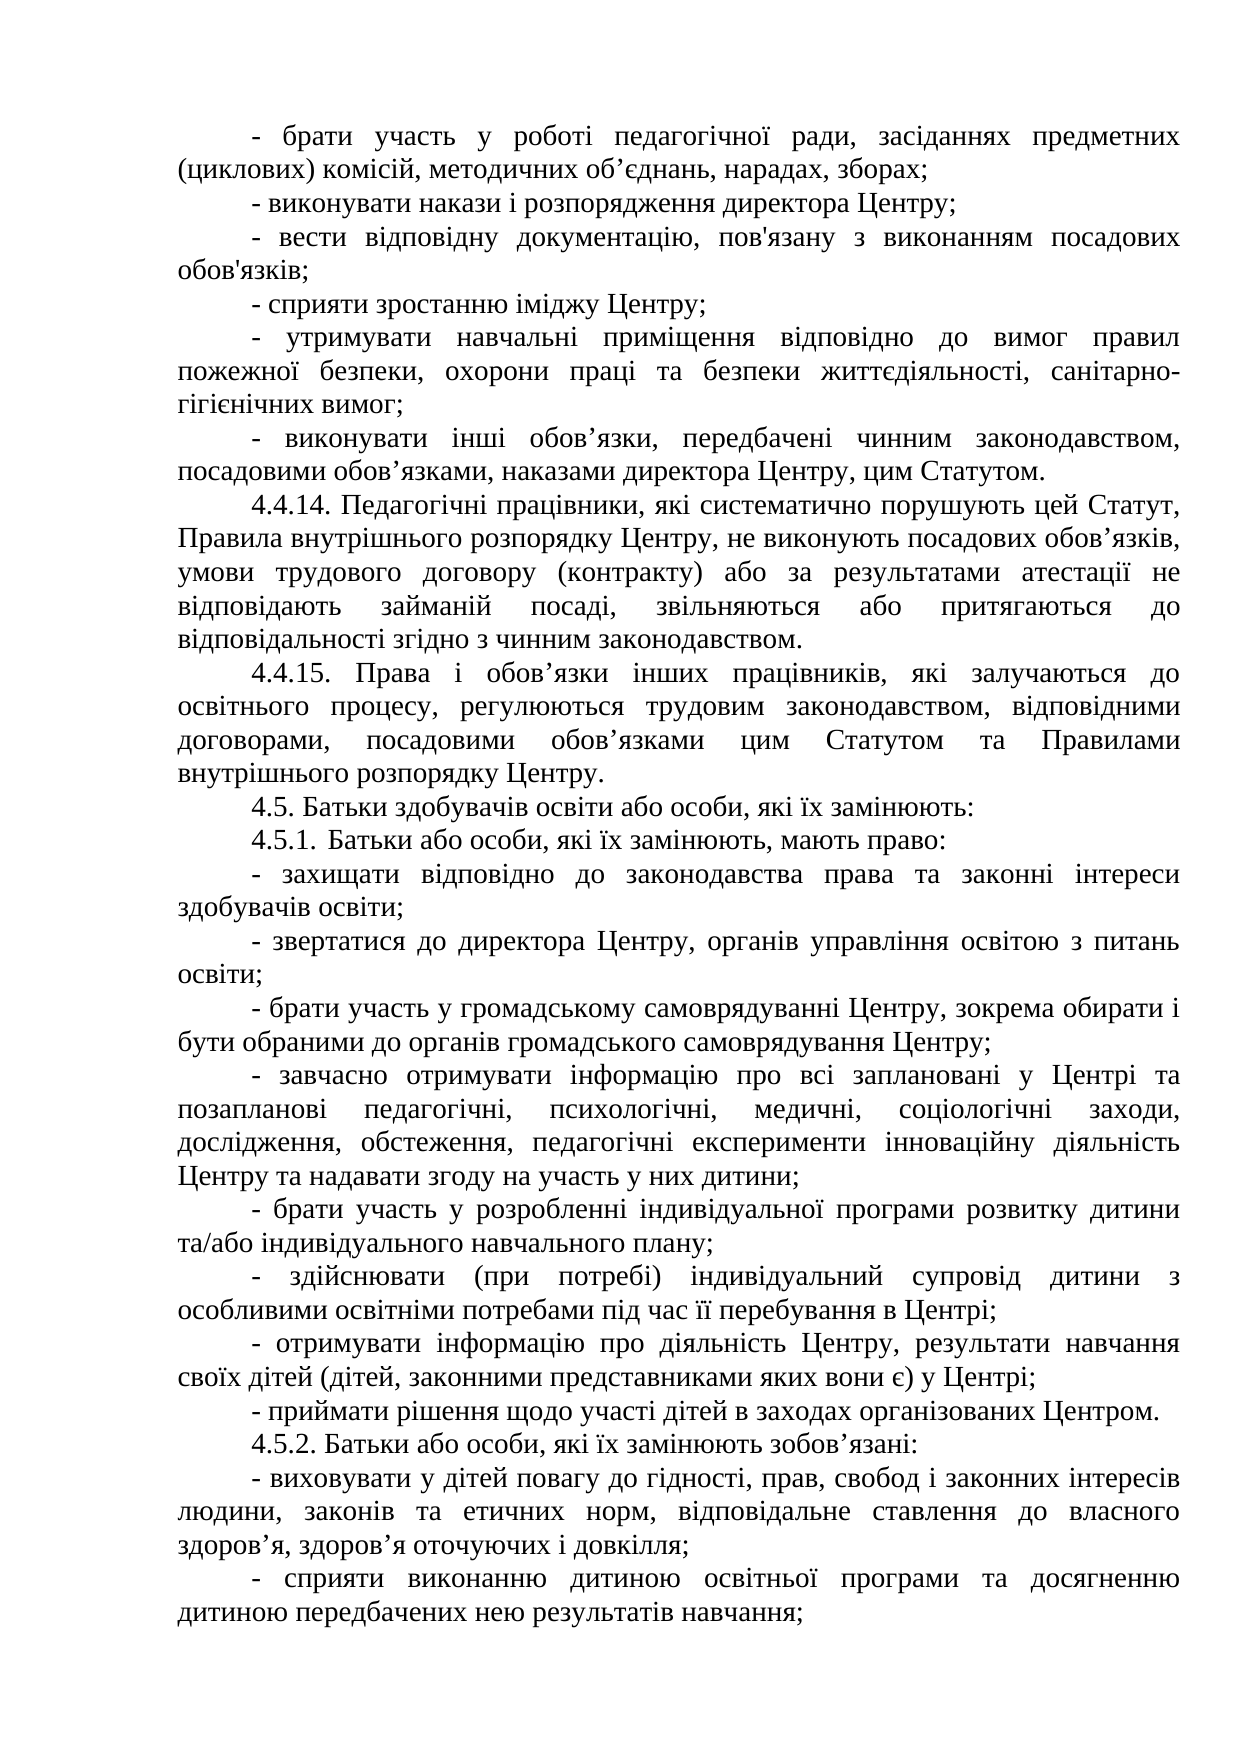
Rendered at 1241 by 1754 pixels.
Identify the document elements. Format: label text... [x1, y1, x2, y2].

text 4.4.14. Педагогічні працівники, які систематично порушують цей Статут, Правила внутрішнього розпорядку Центру, не виконують посадових обов’язків, умови трудового договору (контракту) або за результатами атестації не відповідають займаній посаді, звільняються або притягаються до відповідальності згідно з чинним законодавством. [177, 487, 1181, 655]
text - сприяти виконанню дитиною освітньої програми та досягненню дитиною передбачених нею результатів навчання; [177, 1560, 1181, 1627]
text - сприяти зростанню іміджу Центру; [177, 286, 1181, 319]
text - брати участь у громадському самоврядуванні Центру, зокрема обирати і бути обраними до органів громадського самоврядування Центру; [177, 990, 1181, 1057]
text 4.5. Батьки здобувачів освіти або особи, які їх замінюють: [177, 789, 1181, 822]
text - вести відповідну документацію, пов'язану з виконанням посадових обов'язків; [177, 219, 1181, 286]
text - приймати рішення щодо участі дітей в заходах організованих Центром. [177, 1393, 1181, 1426]
text 4.4.15. Права і обов’язки інших працівників, які залучаються до освітнього процесу, регулюються трудовим законодавством, відповідними договорами, посадовими обов’язками цим Статутом та Правилами внутрішнього розпорядку Центру. [177, 655, 1181, 789]
text - виконувати накази і розпорядження директора Центру; [177, 185, 1181, 219]
text - отримувати інформацію про діяльність Центру, результати навчання своїх дітей (дітей, законними представниками яких вони є) у Центрі; [177, 1326, 1181, 1393]
text - захищати відповідно до законодавства права та законні інтереси здобувачів освіти; [177, 856, 1181, 923]
text - виховувати у дітей повагу до гідності, прав, свобод і законних інтересів людини, законів та етичних норм, відповідальне ставлення до власного здоров’я, здоров’я оточуючих і довкілля; [177, 1460, 1181, 1560]
text - брати участь у розробленні індивідуальної програми розвитку дитини та/або індивідуального навчального плану; [177, 1191, 1181, 1258]
text - брати участь у роботі педагогічної ради, засіданнях предметних (циклових) комісій, методичних об’єднань, нарадах, зборах; [177, 118, 1181, 185]
text - звертатися до директора Центру, органів управління освітою з питань освіти; [177, 923, 1181, 990]
text - утримувати навчальні приміщення відповідно до вимог правил пожежної безпеки, охорони праці та безпеки життєдіяльності, санітарно-гігієнічних вимог; [177, 319, 1181, 420]
text - здійснювати (при потребі) індивідуальний супровід дитини з особливими освітніми потребами під час її перебування в Центрі; [177, 1258, 1181, 1326]
text - виконувати інші обов’язки, передбачені чинним законодавством, посадовими обов’язками, наказами директора Центру, цим Статутом. [177, 420, 1181, 487]
text 4.5.2. Батьки або особи, які їх замінюють зобов’язані: [177, 1426, 1181, 1460]
text - завчасно отримувати інформацію про всі заплановані у Центрі та позапланові педагогічні, психологічні, медичні, соціологічні заходи, дослідження, обстеження, педагогічні експерименти інноваційну діяльність Центру та надавати згоду на участь у них дитини; [177, 1057, 1181, 1191]
text 4.5.1. Батьки або особи, які їх замінюють, мають право: [177, 822, 1181, 856]
